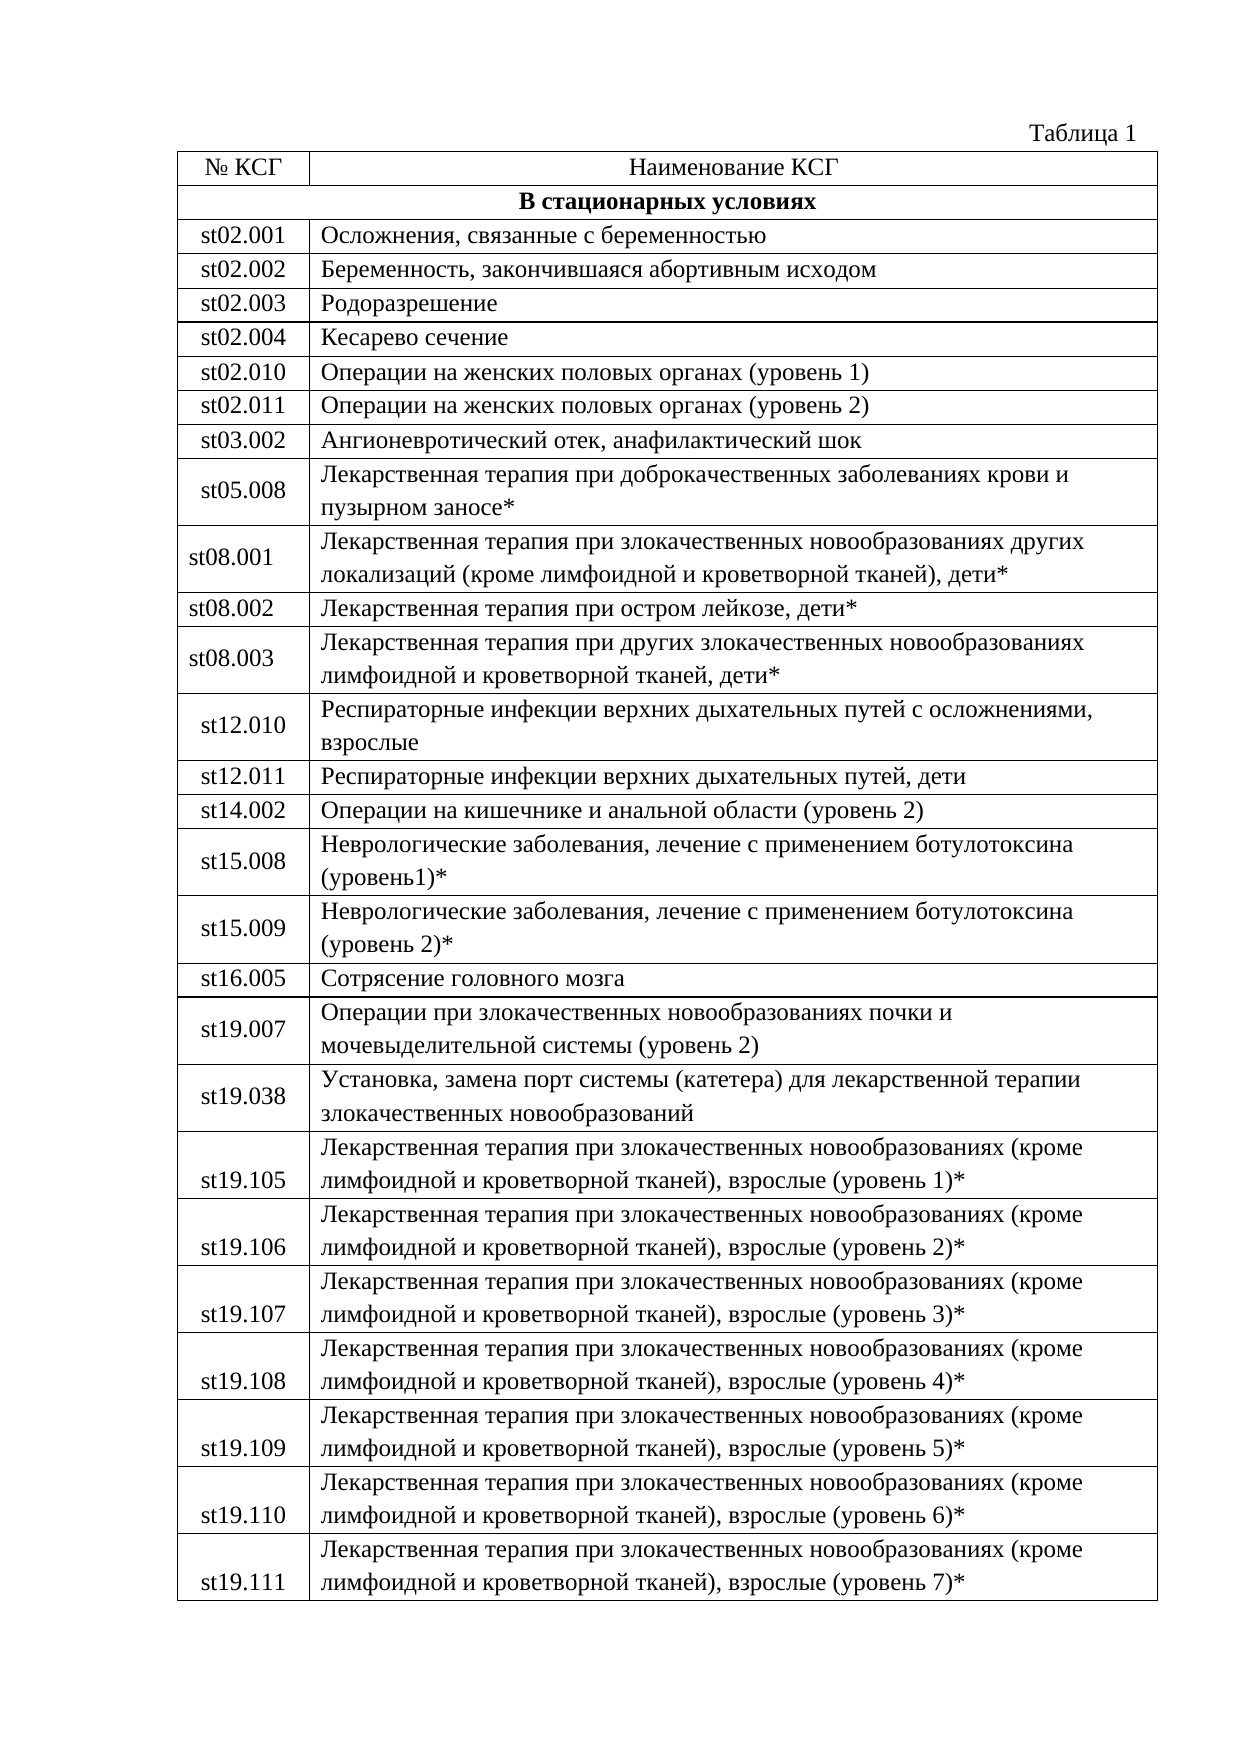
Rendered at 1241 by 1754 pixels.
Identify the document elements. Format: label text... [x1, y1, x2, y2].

table_cell st02.002 [178, 254, 309, 287]
table_cell Лекарственная терапия при других злокачественных новообразованиях лимфоидной и кроветворной тканей, дети* [310, 627, 1157, 693]
table_cell st03.002 [178, 425, 309, 458]
table_cell Операции при злокачественных новообразованиях почки и мочевыделительной системы (уровень 2) [310, 998, 1157, 1063]
text Таблица 1 [177, 118, 1137, 147]
table_cell Родоразрешение [310, 289, 1157, 321]
table_cell Операции на женских половых органах (уровень 1) [310, 357, 1157, 389]
table_cell st12.011 [178, 761, 309, 794]
table_cell st02.010 [178, 357, 309, 389]
table_cell Кесарево сечение [310, 323, 1157, 356]
table_cell st02.011 [178, 391, 309, 424]
table_cell Лекарственная терапия при злокачественных новообразованиях (кроме лимфоидной и кроветворной тканей), взрослые (уровень 4)* [310, 1333, 1157, 1399]
table_cell Респираторные инфекции верхних дыхательных путей, дети [310, 761, 1157, 794]
table_cell Операции на женских половых органах (уровень 2) [310, 391, 1157, 424]
table_cell Лекарственная терапия при злокачественных новообразованиях (кроме лимфоидной и кроветворной тканей), взрослые (уровень 3)* [310, 1266, 1157, 1332]
table_cell st19.108 [178, 1333, 309, 1399]
table_cell st19.105 [178, 1132, 309, 1198]
table_cell Ангионевротический отек, анафилактический шок [310, 425, 1157, 458]
table_cell Лекарственная терапия при злокачественных новообразованиях (кроме лимфоидной и кроветворной тканей), взрослые (уровень 1)* [310, 1132, 1157, 1198]
table_cell Лекарственная терапия при злокачественных новообразованиях (кроме лимфоидной и кроветворной тканей), взрослые (уровень 5)* [310, 1400, 1157, 1466]
table_cell Установка, замена порт системы (катетера) для лекарственной терапии злокачественных новообразований [310, 1065, 1157, 1131]
table_cell st08.001 [178, 526, 309, 592]
table_cell st19.110 [178, 1467, 309, 1533]
table_cell st19.007 [178, 998, 309, 1063]
table_cell st15.008 [178, 829, 309, 895]
table_cell Лекарственная терапия при злокачественных новообразованиях других локализаций (кроме лимфоидной и кроветворной тканей), дети* [310, 526, 1157, 592]
table_cell Лекарственная терапия при доброкачественных заболеваниях крови и пузырном заносе* [310, 459, 1157, 525]
table_cell st08.002 [178, 593, 309, 626]
table_cell st12.010 [178, 694, 309, 760]
table_cell st02.003 [178, 289, 309, 321]
table_cell st05.008 [178, 459, 309, 525]
table_cell st19.111 [178, 1534, 309, 1600]
table_cell st19.038 [178, 1065, 309, 1131]
table_cell st02.001 [178, 220, 309, 253]
table_cell Лекарственная терапия при злокачественных новообразованиях (кроме лимфоидной и кроветворной тканей), взрослые (уровень 2)* [310, 1199, 1157, 1265]
table_cell st15.009 [178, 896, 309, 962]
table_cell st19.107 [178, 1266, 309, 1332]
table_cell Лекарственная терапия при злокачественных новообразованиях (кроме лимфоидной и кроветворной тканей), взрослые (уровень 7)* [310, 1534, 1157, 1600]
table_header Наименование КСГ [310, 152, 1157, 185]
table_cell Осложнения, связанные с беременностью [310, 220, 1157, 253]
table_cell Лекарственная терапия при злокачественных новообразованиях (кроме лимфоидной и кроветворной тканей), взрослые (уровень 6)* [310, 1467, 1157, 1533]
table_cell st19.106 [178, 1199, 309, 1265]
table_cell Операции на кишечнике и анальной области (уровень 2) [310, 795, 1157, 828]
table_cell Респираторные инфекции верхних дыхательных путей с осложнениями, взрослые [310, 694, 1157, 760]
table_cell Сотрясение головного мозга [310, 964, 1157, 996]
table_cell st08.003 [178, 627, 309, 693]
table_cell Неврологические заболевания, лечение с применением ботулотоксина (уровень 2)* [310, 896, 1157, 962]
table_cell Неврологические заболевания, лечение с применением ботулотоксина (уровень1)* [310, 829, 1157, 895]
table_header № КСГ [178, 152, 309, 185]
table_cell Беременность, закончившаяся абортивным исходом [310, 254, 1157, 287]
table_cell st02.004 [178, 323, 309, 356]
table_cell В стационарных условиях [178, 186, 1157, 219]
table_cell st19.109 [178, 1400, 309, 1466]
table_cell st16.005 [178, 964, 309, 996]
table_cell st14.002 [178, 795, 309, 828]
table_cell Лекарственная терапия при остром лейкозе, дети* [310, 593, 1157, 626]
